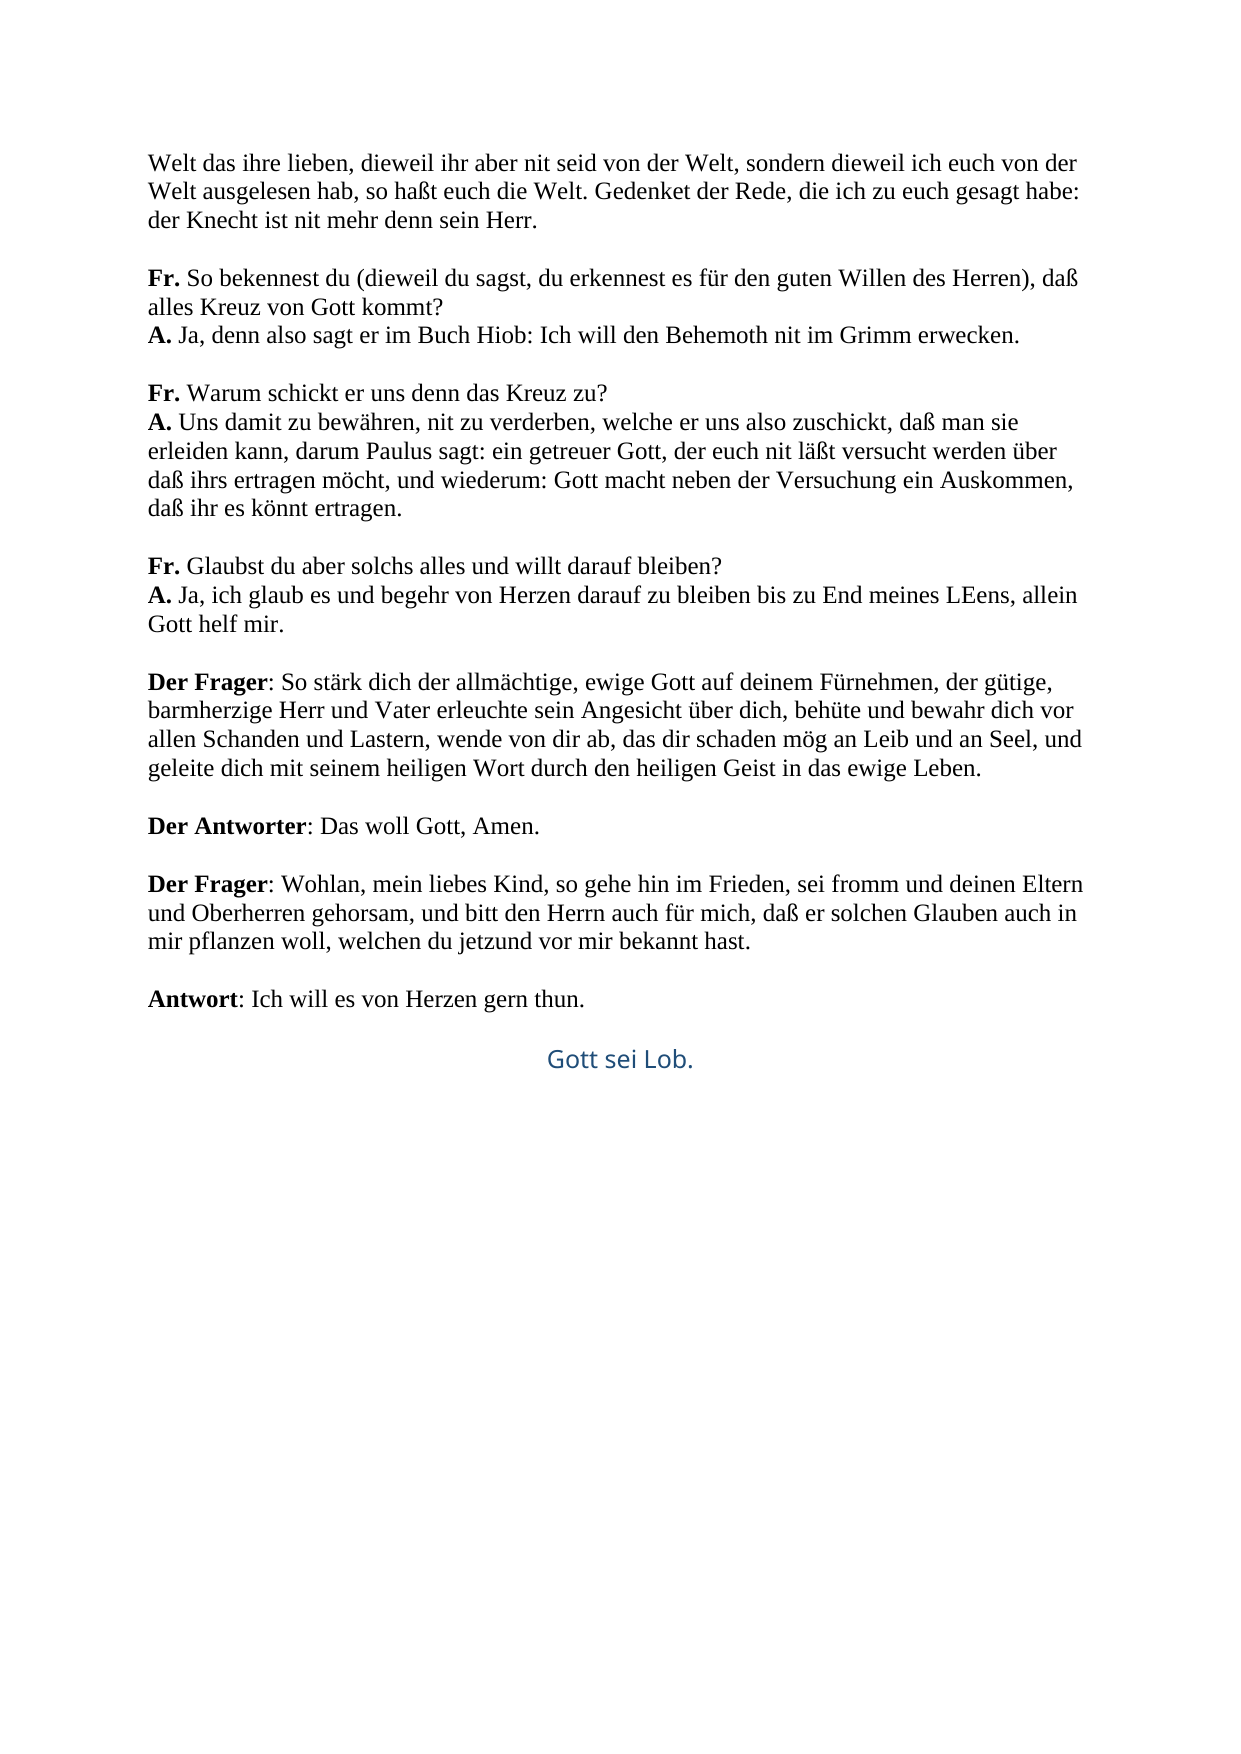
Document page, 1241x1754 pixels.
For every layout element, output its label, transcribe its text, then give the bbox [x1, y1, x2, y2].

text Der Antworter: Das woll Gott, Amen. [148, 811, 1093, 840]
text Der Frager: Wohlan, mein liebes Kind, so gehe hin im Frieden, sei fromm und deinen Eltern und Oberherren gehorsam, und bitt den Herrn auch für mich, daß er solchen Glauben auch in mir pflanzen woll, welchen du jetzund vor mir bekannt hast. [148, 869, 1093, 955]
text Fr. Glaubst du aber solchs alles und willt darauf bleiben? A. Ja, ich glaub es und begehr von Herzen darauf zu bleiben bis zu End meines LEens, allein Gott helf mir. [148, 551, 1093, 638]
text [148, 148, 1093, 234]
text Fr. Warum schickt er uns denn das Kreuz zu? A. Uns damit zu bewähren, nit zu verderben, welche er uns also zuschickt, daß man sie erleiden kann, darum Paulus sagt: ein getreuer Gott, der euch nit läßt versucht werden über daß ihrs ertragen möcht, und wiederum: Gott macht neben der Versuchung ein Auskommen, daß ihr es könnt ertragen. [148, 378, 1093, 522]
subtitle Gott sei Lob. [148, 1042, 1093, 1076]
text Fr. So bekennest du (dieweil du sagst, du erkennest es für den guten Willen des Herren), daß alles Kreuz von Gott kommt? A. Ja, denn also sagt er im Buch Hiob: Ich will den Behemoth nit im Grimm erwecken. [148, 263, 1093, 349]
text Antwort: Ich will es von Herzen gern thun. [148, 984, 1093, 1013]
text Der Frager: So stärk dich der allmächtige, ewige Gott auf deinem Fürnehmen, der gütige, barmherzige Herr und Vater erleuchte sein Angesicht über dich, behüte und bewahr dich vor allen Schanden und Lastern, wende von dir ab, das dir schaden mög an Leib und an Seel, und geleite dich mit seinem heiligen Wort durch den heiligen Geist in das ewige Leben. [148, 667, 1093, 782]
